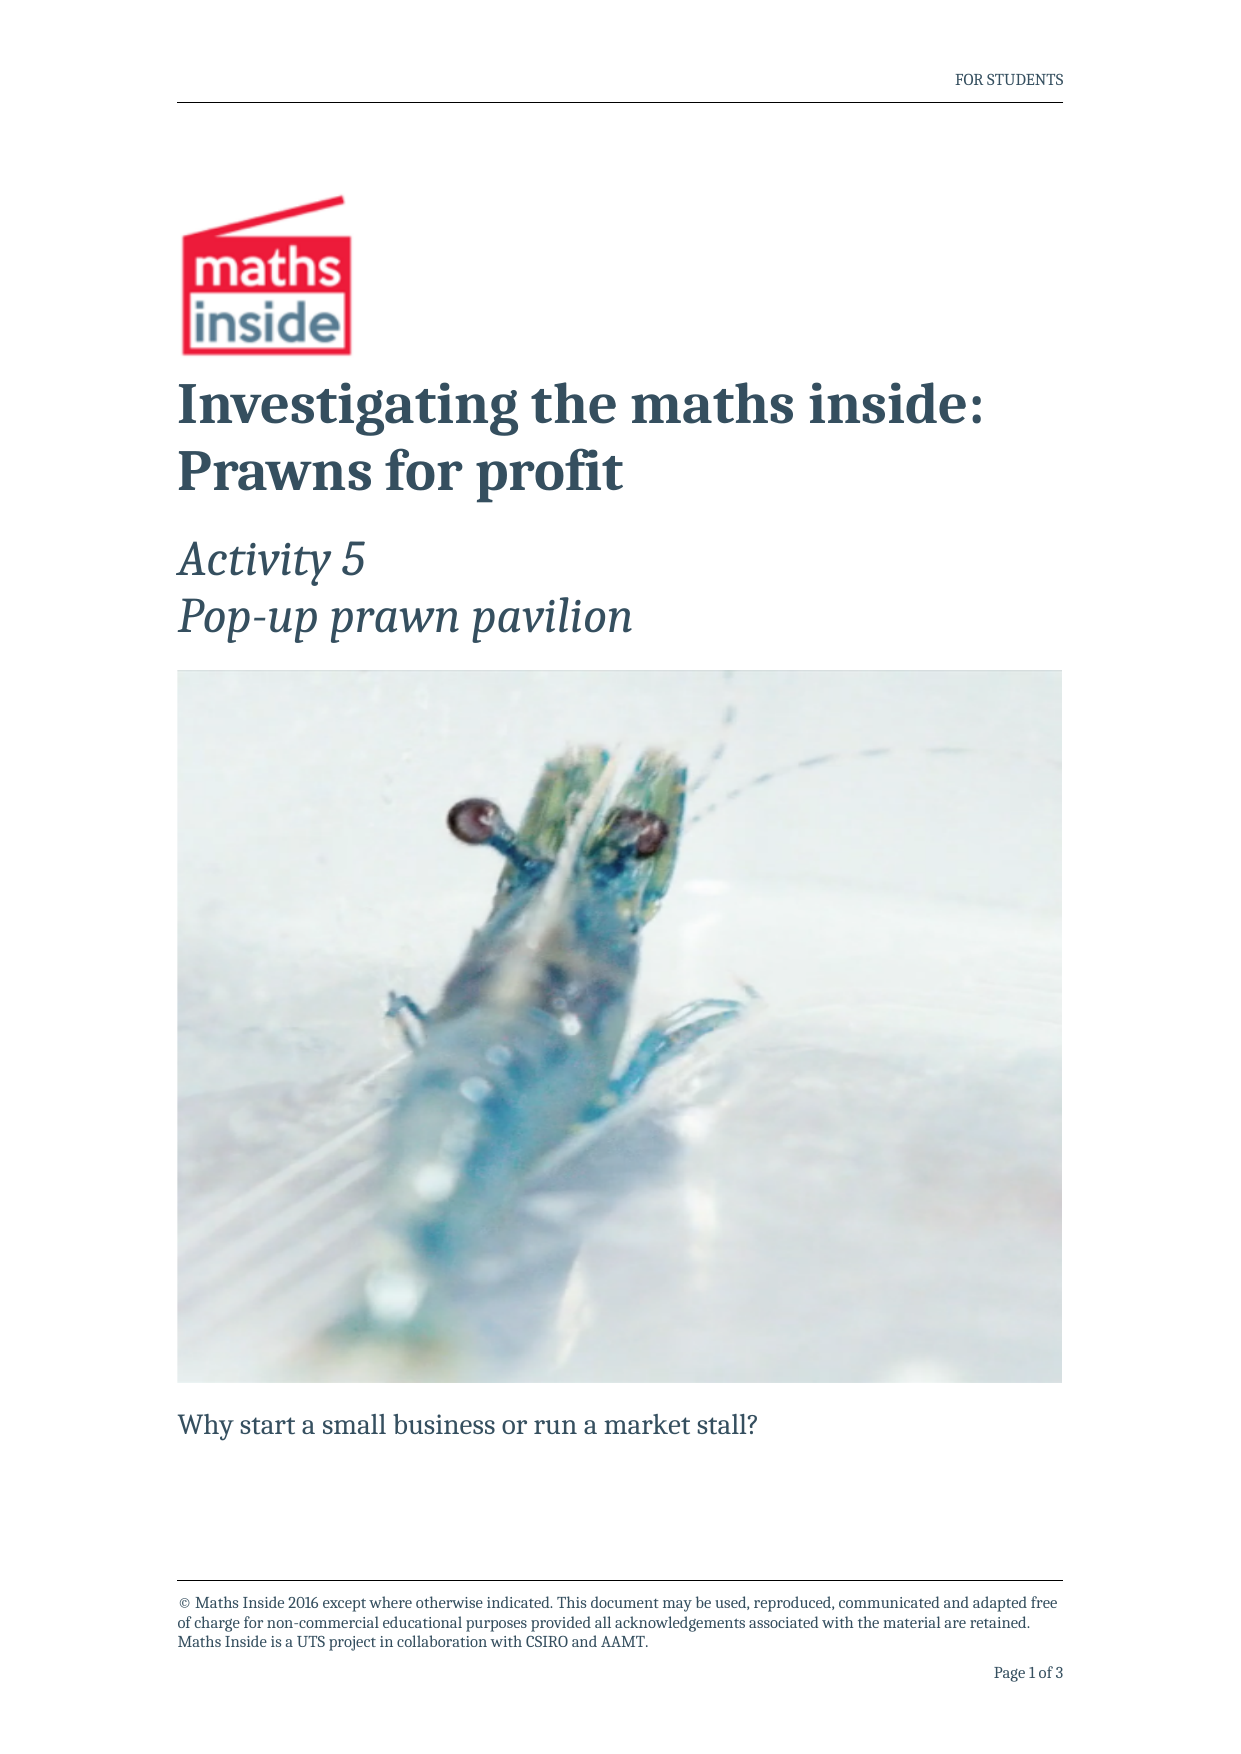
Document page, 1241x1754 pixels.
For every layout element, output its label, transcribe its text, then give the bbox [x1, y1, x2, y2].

picture [177, 670, 1062, 1383]
title Prawns for profit [177, 438, 1063, 505]
text Why start a small business or run a market stall? [177, 1408, 1063, 1441]
subtitle Pop-up prawn pavilion [177, 587, 1063, 645]
subtitle Activity 5 [177, 530, 1063, 587]
title Investigating the maths inside: [177, 371, 1063, 438]
